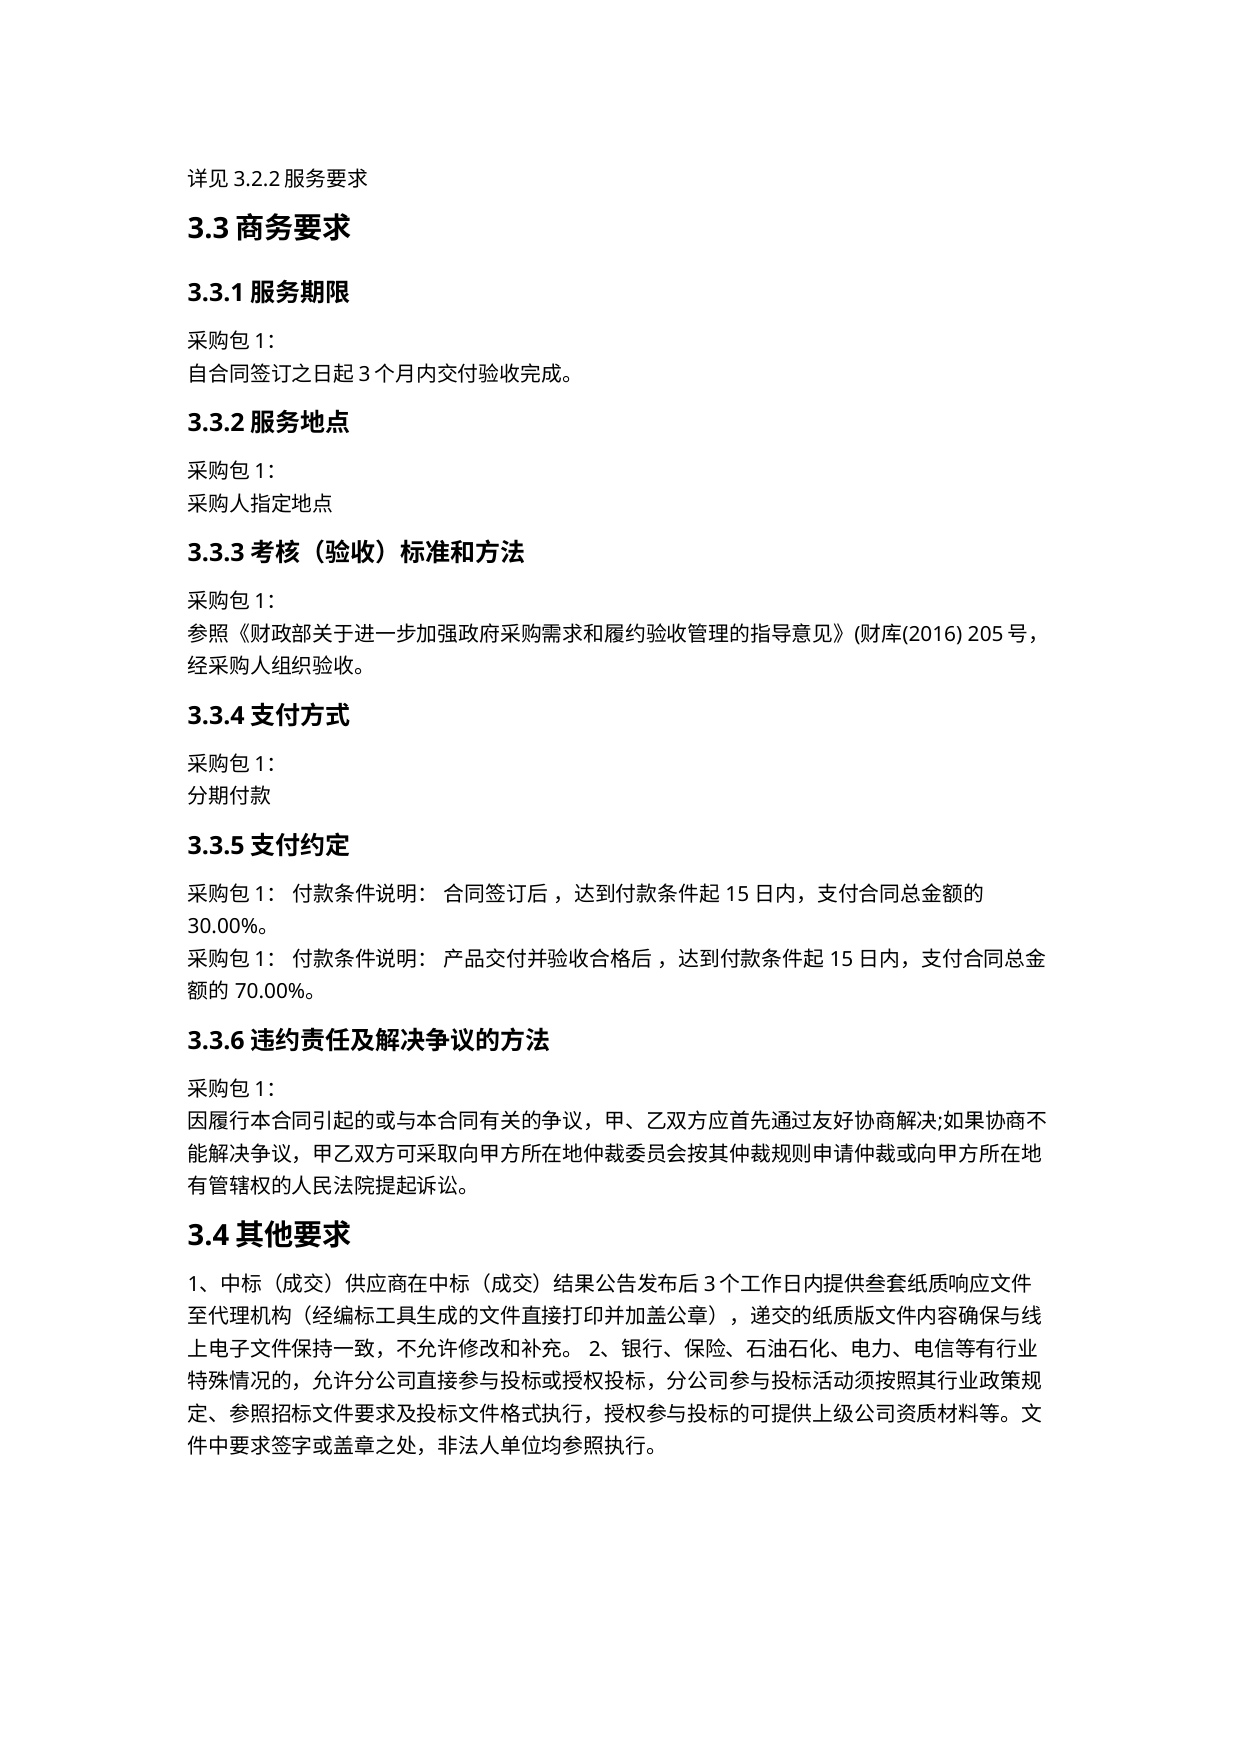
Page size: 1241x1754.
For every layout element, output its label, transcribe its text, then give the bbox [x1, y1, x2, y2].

text 3.3.6违约责任及解决争议的方法 [187, 1007, 1053, 1072]
text 参照《财政部关于进一步加强政府采购需求和履约验收管理的指导意见》(财库(2016) 205号，经采购人组织验收。 [187, 617, 1053, 682]
text 自合同签订之日起3个月内交付验收完成。 [187, 357, 1053, 389]
text 3.3.5支付约定 [187, 812, 1053, 877]
text 采购包1： [187, 1072, 1053, 1104]
text 分期付款 [187, 779, 1053, 812]
text 3.3.4支付方式 [187, 682, 1053, 747]
text 采购包1： 付款条件说明： 合同签订后 ，达到付款条件起 15 日内，支付合同总金额的 30.00%。 [187, 877, 1053, 942]
text 详见3.2.2服务要求 [187, 162, 1053, 194]
text 3.4其他要求 [187, 1202, 1053, 1267]
text 3.3.3考核（验收）标准和方法 [187, 519, 1053, 584]
text 采购包1： 付款条件说明： 产品交付并验收合格后 ，达到付款条件起 15 日内，支付合同总金额的 70.00%。 [187, 942, 1053, 1007]
text 采购包1： [187, 584, 1053, 617]
text 3.3.1服务期限 [187, 259, 1053, 324]
text 采购包1： [187, 454, 1053, 487]
text 1、中标（成交）供应商在中标（成交）结果公告发布后3个工作日内提供叁套纸质响应文件至代理机构（经编标工具生成的文件直接打印并加盖公章），递交的纸质版文件内容确保与线上电子文件保持一致，不允许修改和补充。 2、银行、保险、石油石化、电力、电信等有行业特殊情况的，允许分公司直接参与投标或授权投标，分公司参与投标活动须按照其行业政策规定、参照招标文件要求及投标文件格式执行，授权参与投标的可提供上级公司资质材料等。文件中要求签字或盖章之处，非法人单位均参照执行。 [187, 1267, 1053, 1462]
text 采购人指定地点 [187, 487, 1053, 519]
text 采购包1： [187, 324, 1053, 357]
text 因履行本合同引起的或与本合同有关的争议，甲、乙双方应首先通过友好协商解决;如果协商不能解决争议，甲乙双方可采取向甲方所在地仲裁委员会按其仲裁规则申请仲裁或向甲方所在地有管辖权的人民法院提起诉讼。 [187, 1104, 1053, 1202]
text 3.3.2服务地点 [187, 389, 1053, 454]
text 3.3商务要求 [187, 194, 1053, 259]
text 采购包1： [187, 747, 1053, 779]
